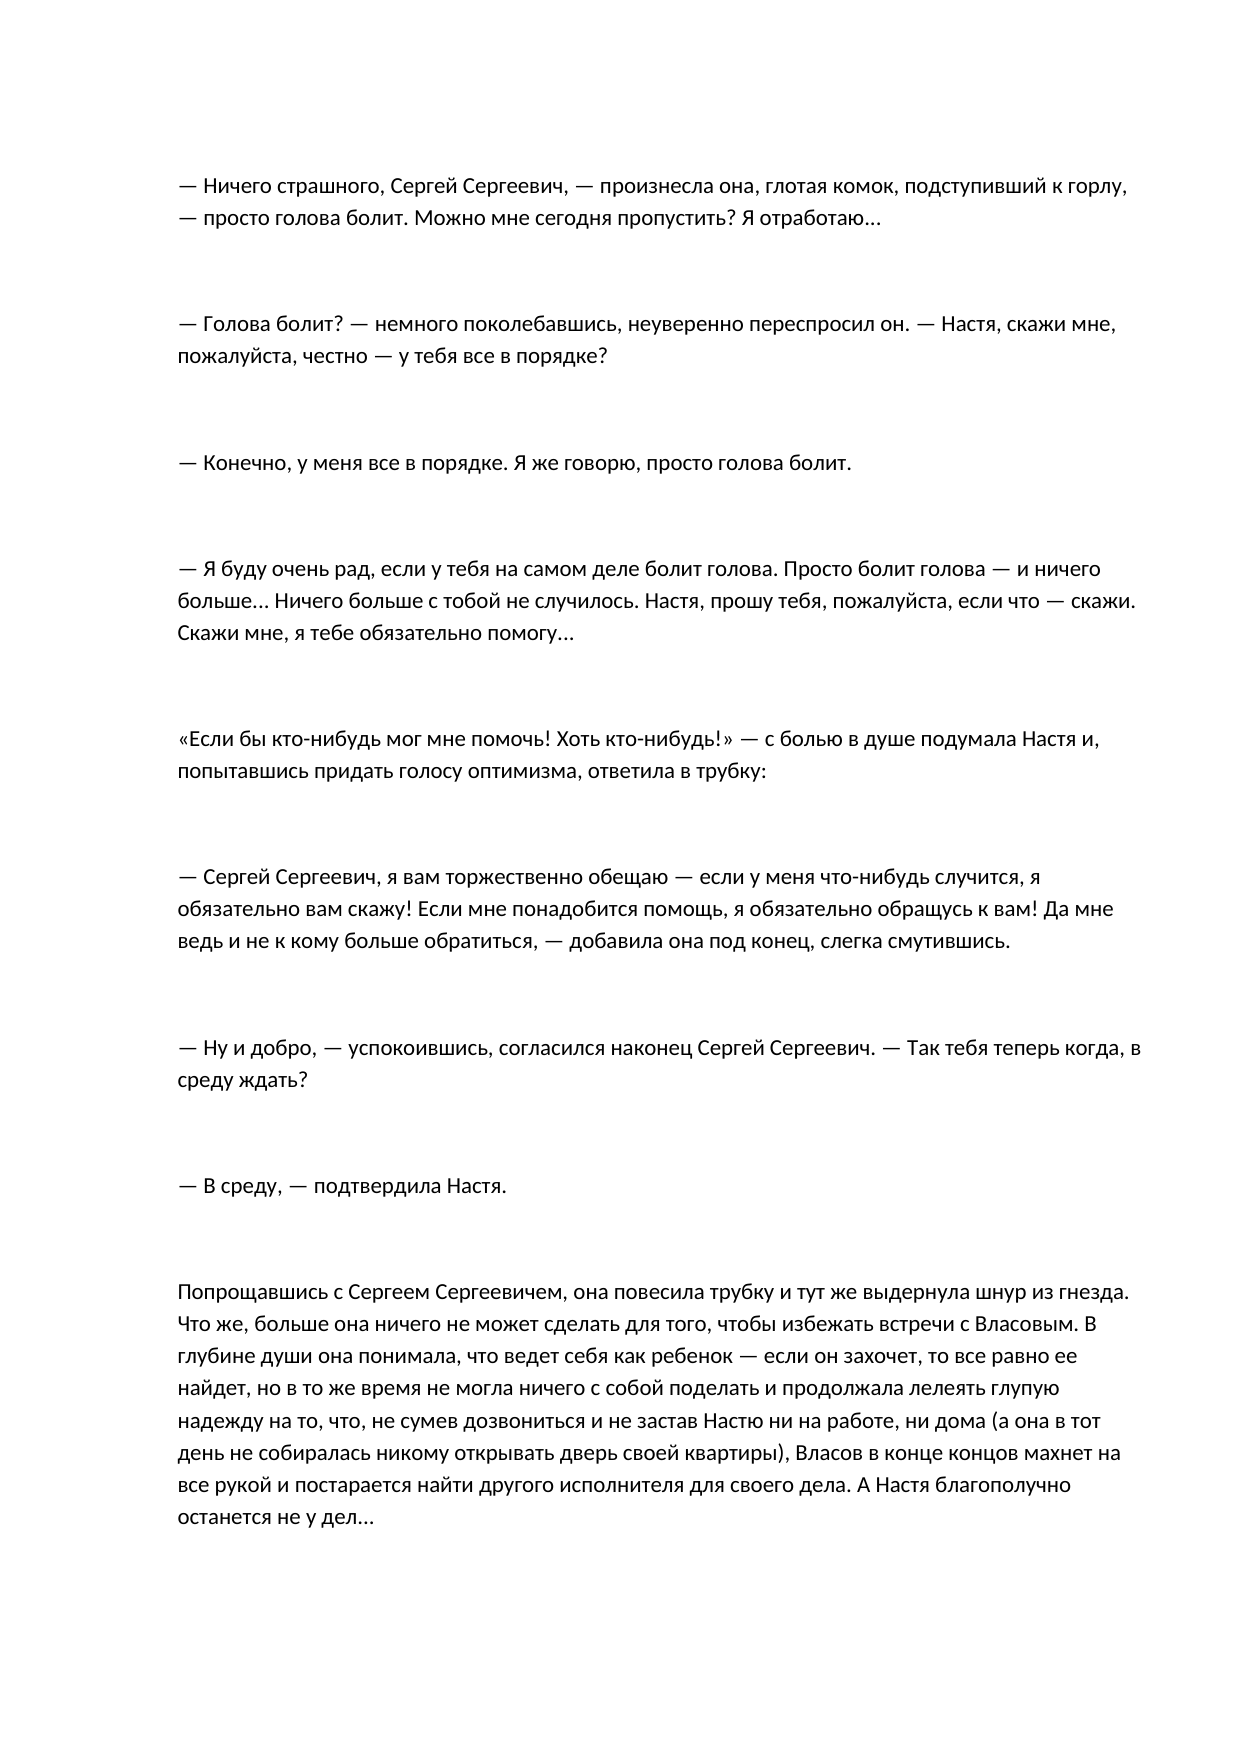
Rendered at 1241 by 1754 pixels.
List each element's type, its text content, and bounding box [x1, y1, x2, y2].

text — В среду, — подтвердила Настя. [177, 1171, 1152, 1199]
text — Ну и добро, — успокоившись, согласился наконец Сергей Сергеевич. — Так тебя теперь когда, в среду ждать? [177, 1033, 1152, 1093]
text — Конечно, у меня все в порядке. Я же говорю, просто голова болит. [177, 448, 1152, 476]
text — Ничего страшного, Сергей Сергеевич, — произнесла она, глотая комок, подступивший к горлу, — просто голова болит. Можно мне сегодня пропустить? Я отработаю... [177, 171, 1152, 231]
text — Сергей Сергеевич, я вам торжественно обещаю — если у меня что-нибудь случится, я обязательно вам скажу! Если мне понадобится помощь, я обязательно обращусь к вам! Да мне ведь и не к кому больше обратиться, — добавила она под конец, слегка смутившись. [177, 862, 1152, 955]
text — Я буду очень рад, если у тебя на самом деле болит голова. Просто болит голова — и ничего больше... Ничего больше с тобой не случилось. Настя, прошу тебя, пожалуйста, если что — скажи. Скажи мне, я тебе обязательно помогу... [177, 554, 1152, 646]
text «Если бы кто-нибудь мог мне помочь! Хоть кто-нибудь!» — с болью в душе подумала Настя и, попытавшись придать голосу оптимизма, ответила в трубку: [177, 724, 1152, 784]
text — Голова болит? — немного поколебавшись, неуверенно переспросил он. — Настя, скажи мне, пожалуйста, честно — у тебя все в порядке? [177, 309, 1152, 369]
text Попрощавшись с Сергеем Сергеевичем, она повесила трубку и тут же выдернула шнур из гнезда. Что же, больше она ничего не может сделать для того, чтобы избежать встречи с Власовым. В глубине души она понимала, что ведет себя как ребенок — если он захочет, то все равно ее найдет, но в то же время не могла ничего с собой поделать и продолжала лелеять глупую надежду на то, что, не сумев дозвониться и не застав Настю ни на работе, ни дома (а она в тот день не собиралась никому открывать дверь своей квартиры), Власов в конце концов махнет на все рукой и постарается найти другого исполнителя для своего дела. А Настя благополучно останется не у дел... [177, 1277, 1152, 1530]
